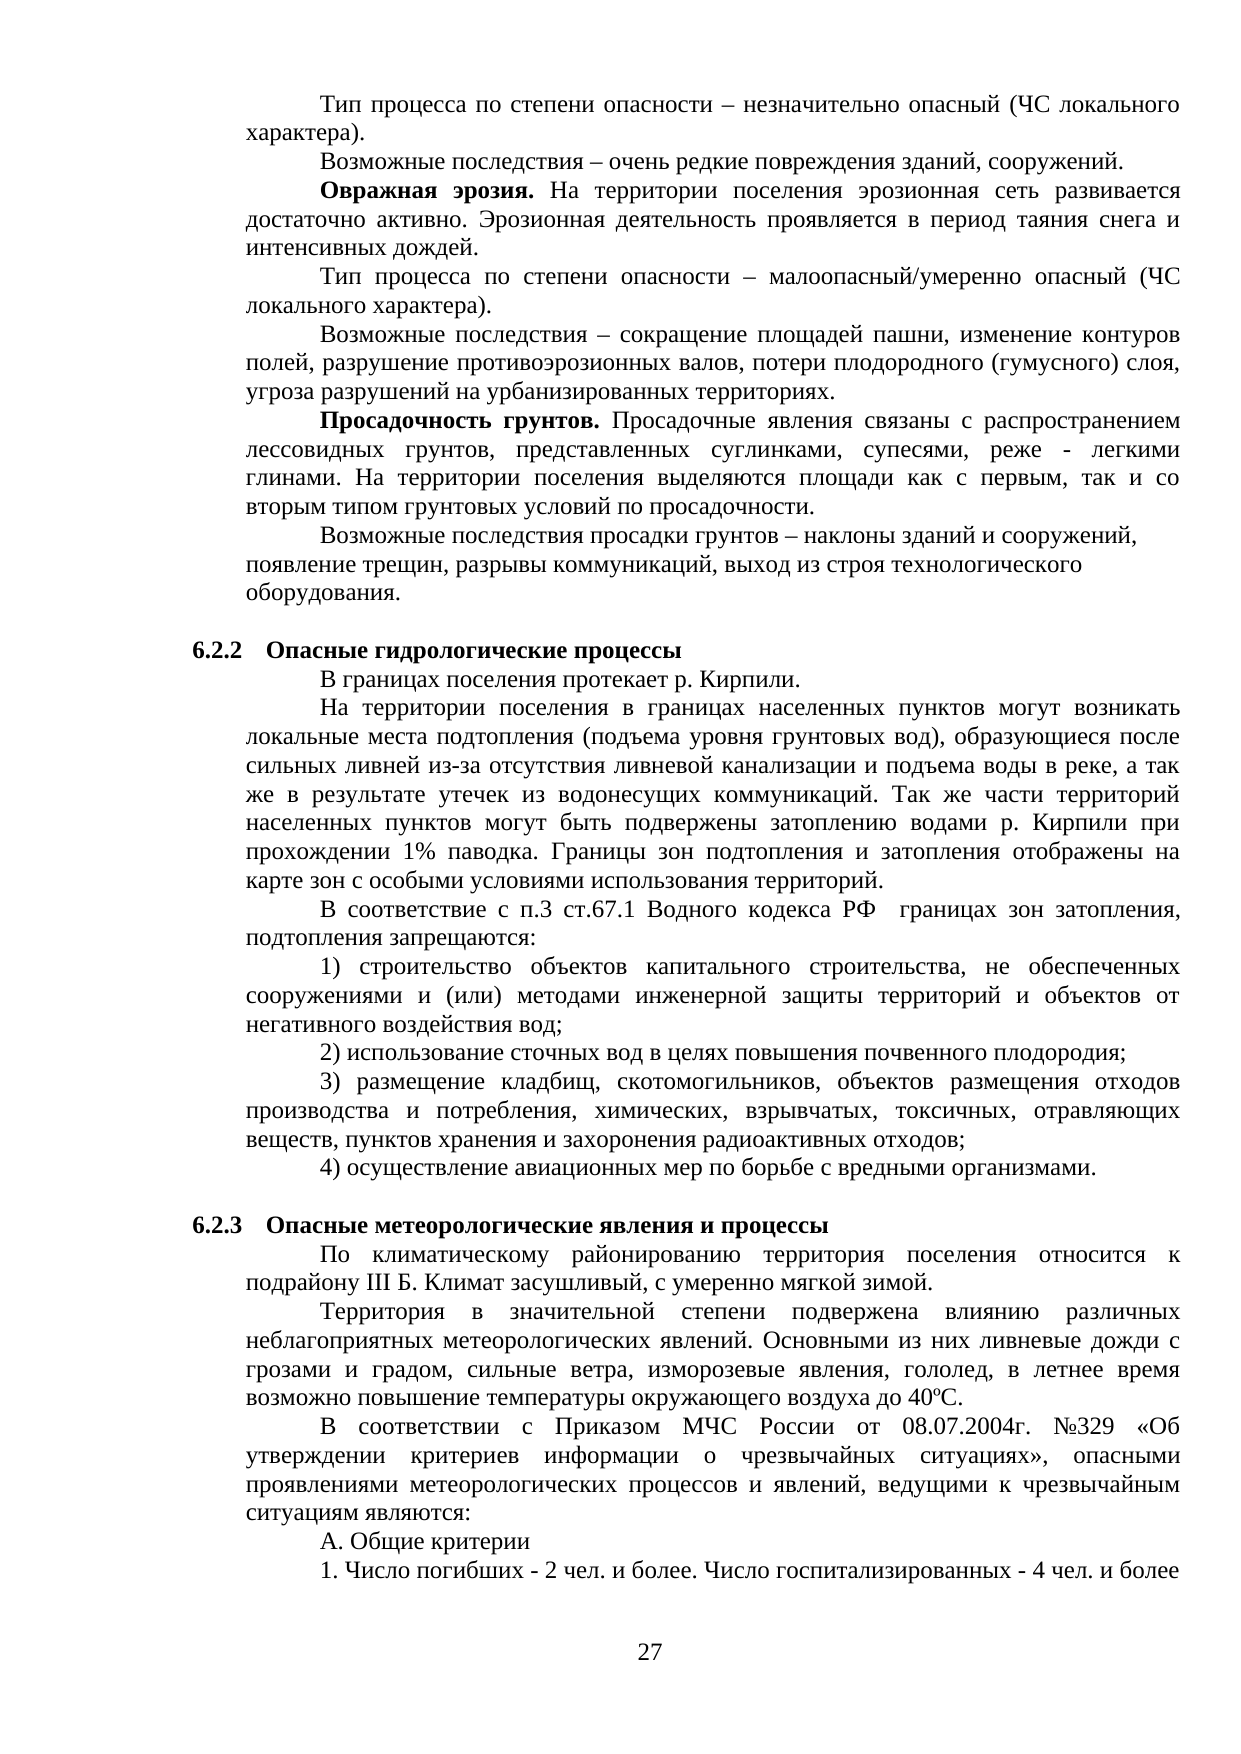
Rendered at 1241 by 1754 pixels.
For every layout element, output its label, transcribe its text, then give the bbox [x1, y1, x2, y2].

text Тип процесса по степени опасности – малоопасный/умеренно опасный (ЧС локального характера). [246, 261, 1181, 319]
text По климатическому районированию территория поселения относится к подрайону III Б. Климат засушливый, с умеренно мягкой зимой. [246, 1239, 1181, 1296]
text В границах поселения протекает р. Кирпили. [246, 664, 1181, 692]
subtitle Опасные метеорологические явления и процессы [118, 1210, 1181, 1239]
text 3) размещение кладбищ, скотомогильников, объектов размещения отходов производства и потребления, химических, взрывчатых, токсичных, отравляющих веществ, пунктов хранения и захоронения радиоактивных отходов; [246, 1066, 1181, 1152]
text 1) строительство объектов капитального строительства, не обеспеченных сооружениями и (или) методами инженерной защиты территорий и объектов от негативного воздействия вод; [246, 951, 1181, 1037]
subtitle Опасные гидрологические процессы [118, 635, 1181, 664]
text 1. Число погибших - 2 чел. и более. Число госпитализированных - 4 чел. и более [246, 1555, 1181, 1584]
text 2) использование сточных вод в целях повышения почвенного плодородия; [246, 1037, 1181, 1066]
text В соответствии с Приказом МЧС России от 08.07.2004г. №329 «Об утверждении критериев информации о чрезвычайных ситуациях», опасными проявлениями метеорологических процессов и явлений, ведущими к чрезвычайным ситуациям являются: [246, 1411, 1181, 1526]
text Тип процесса по степени опасности – незначительно опасный (ЧС локального характера). [246, 89, 1181, 146]
text Возможные последствия – очень редкие повреждения зданий, сооружений. [246, 146, 1181, 175]
text Просадочность грунтов. Просадочные явления связаны с распространением лессовидных грунтов, представленных суглинками, супесями, реже - легкими глинами. На территории поселения выделяются площади как с первым, так и со вторым типом грунтовых условий по просадочности. [246, 405, 1181, 520]
text 4) осуществление авиационных мер по борьбе с вредными организмами. [246, 1152, 1181, 1181]
text А. Общие критерии [246, 1526, 1181, 1555]
text В соответствие с п.3 ст.67.1 Водного кодекса РФ границах зон затопления, подтопления запрещаются: [246, 894, 1181, 951]
text Возможные последствия просадки грунтов – наклоны зданий и сооружений, появление трещин, разрывы коммуникаций, выход из строя технологического оборудования. [246, 520, 1181, 606]
text Территория в значительной степени подвержена влиянию различных неблагоприятных метеорологических явлений. Основными из них ливневые дожди с грозами и градом, сильные ветра, изморозевые явления, гололед, в летнее время возможно повышение температуры окружающего воздуха до 40ºС. [246, 1296, 1181, 1411]
text На территории поселения в границах населенных пунктов могут возникать локальные места подтопления (подъема уровня грунтовых вод), образующиеся после сильных ливней из-за отсутствия ливневой канализации и подъема воды в реке, а так же в результате утечек из водонесущих коммуникаций. Так же части территорий населенных пунктов могут быть подвержены затоплению водами р. Кирпили при прохождении 1% паводка. Границы зон подтопления и затопления отображены на карте зон с особыми условиями использования территорий. [246, 692, 1181, 894]
text Возможные последствия – сокращение площадей пашни, изменение контуров полей, разрушение противоэрозионных валов, потери плодородного (гумусного) слоя, угроза разрушений на урбанизированных территориях. [246, 319, 1181, 405]
text Овражная эрозия. На территории поселения эрозионная сеть развивается достаточно активно. Эрозионная деятельность проявляется в период таяния снега и интенсивных дождей. [246, 175, 1181, 261]
